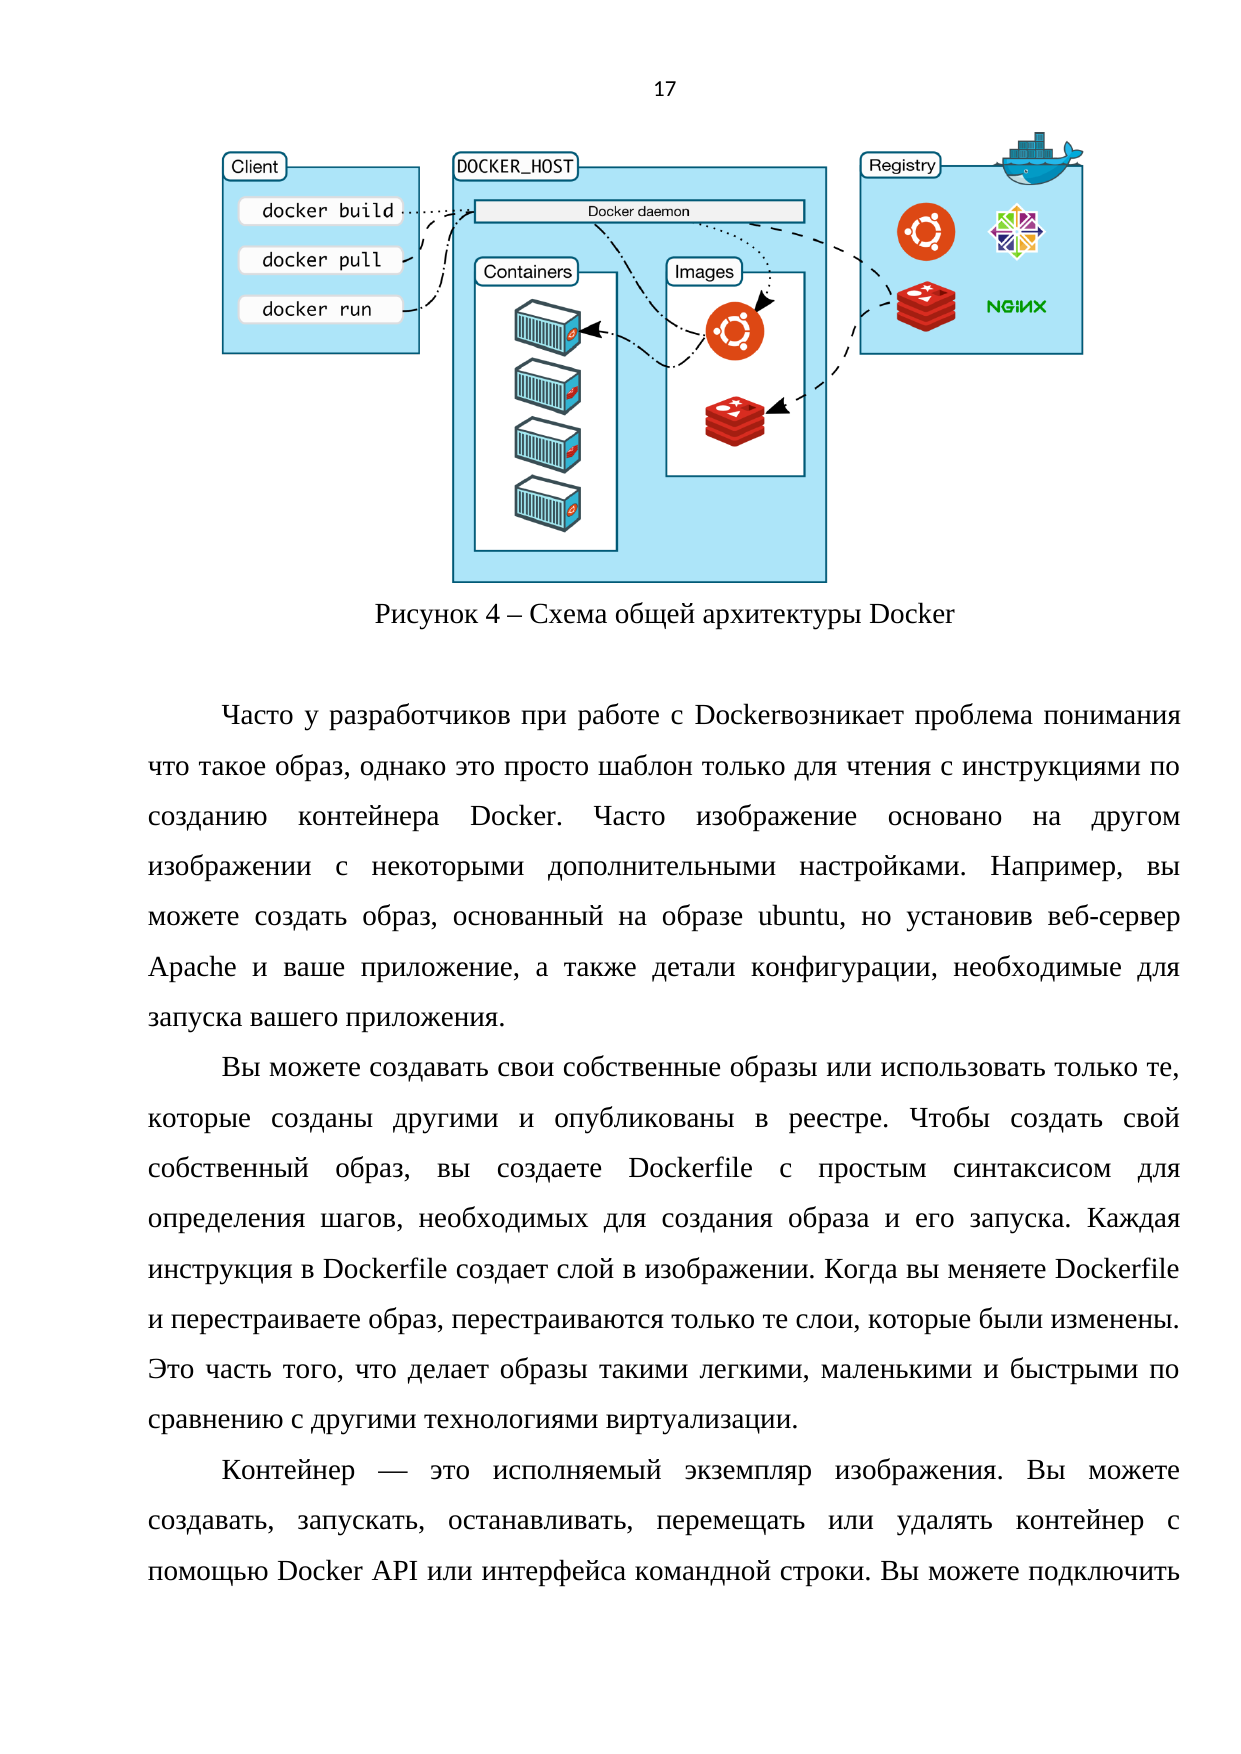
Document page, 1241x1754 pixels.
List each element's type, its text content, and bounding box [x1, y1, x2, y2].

picture [221, 132, 1084, 583]
picture [862, 154, 939, 176]
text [148, 1452, 1181, 1586]
text Часто у разработчиков при работе с Dockerвозникает проблема понимания что такое образ, однако это просто шаблон только для чтения с инструкциями по созданию контейнера Docker. Часто изображение основано на другом изображении с некоторыми дополнительными настройками. Например, вы можете создать образ, основанный на образе ubuntu, но установив веб-сервер Apache и ваше приложение, а также детали конфигурации, необходимые для запуска вашего приложения. [148, 697, 1181, 1033]
picture [224, 154, 285, 179]
text Рисунок 4 – Схема общей архитектуры Docker [148, 597, 1181, 630]
text Вы можете создавать свои собственные образы или использовать только те, которые созданы другими и опубликованы в реестре. Чтобы создать свой собственный образ, вы создаете Dockerfile с простым синтаксисом для определения шагов, необходимых для создания образа и его запуска. Каждая инструкция в Dockerfile создает слой в изображении. Когда вы меняете Dockerfile и перестраиваете образ, перестраиваются только те слои, которые были изменены. Это часть того, что делает образы такими легкими, маленькими и быстрыми по сравнению с другими технологиями виртуализации. [148, 1049, 1181, 1435]
